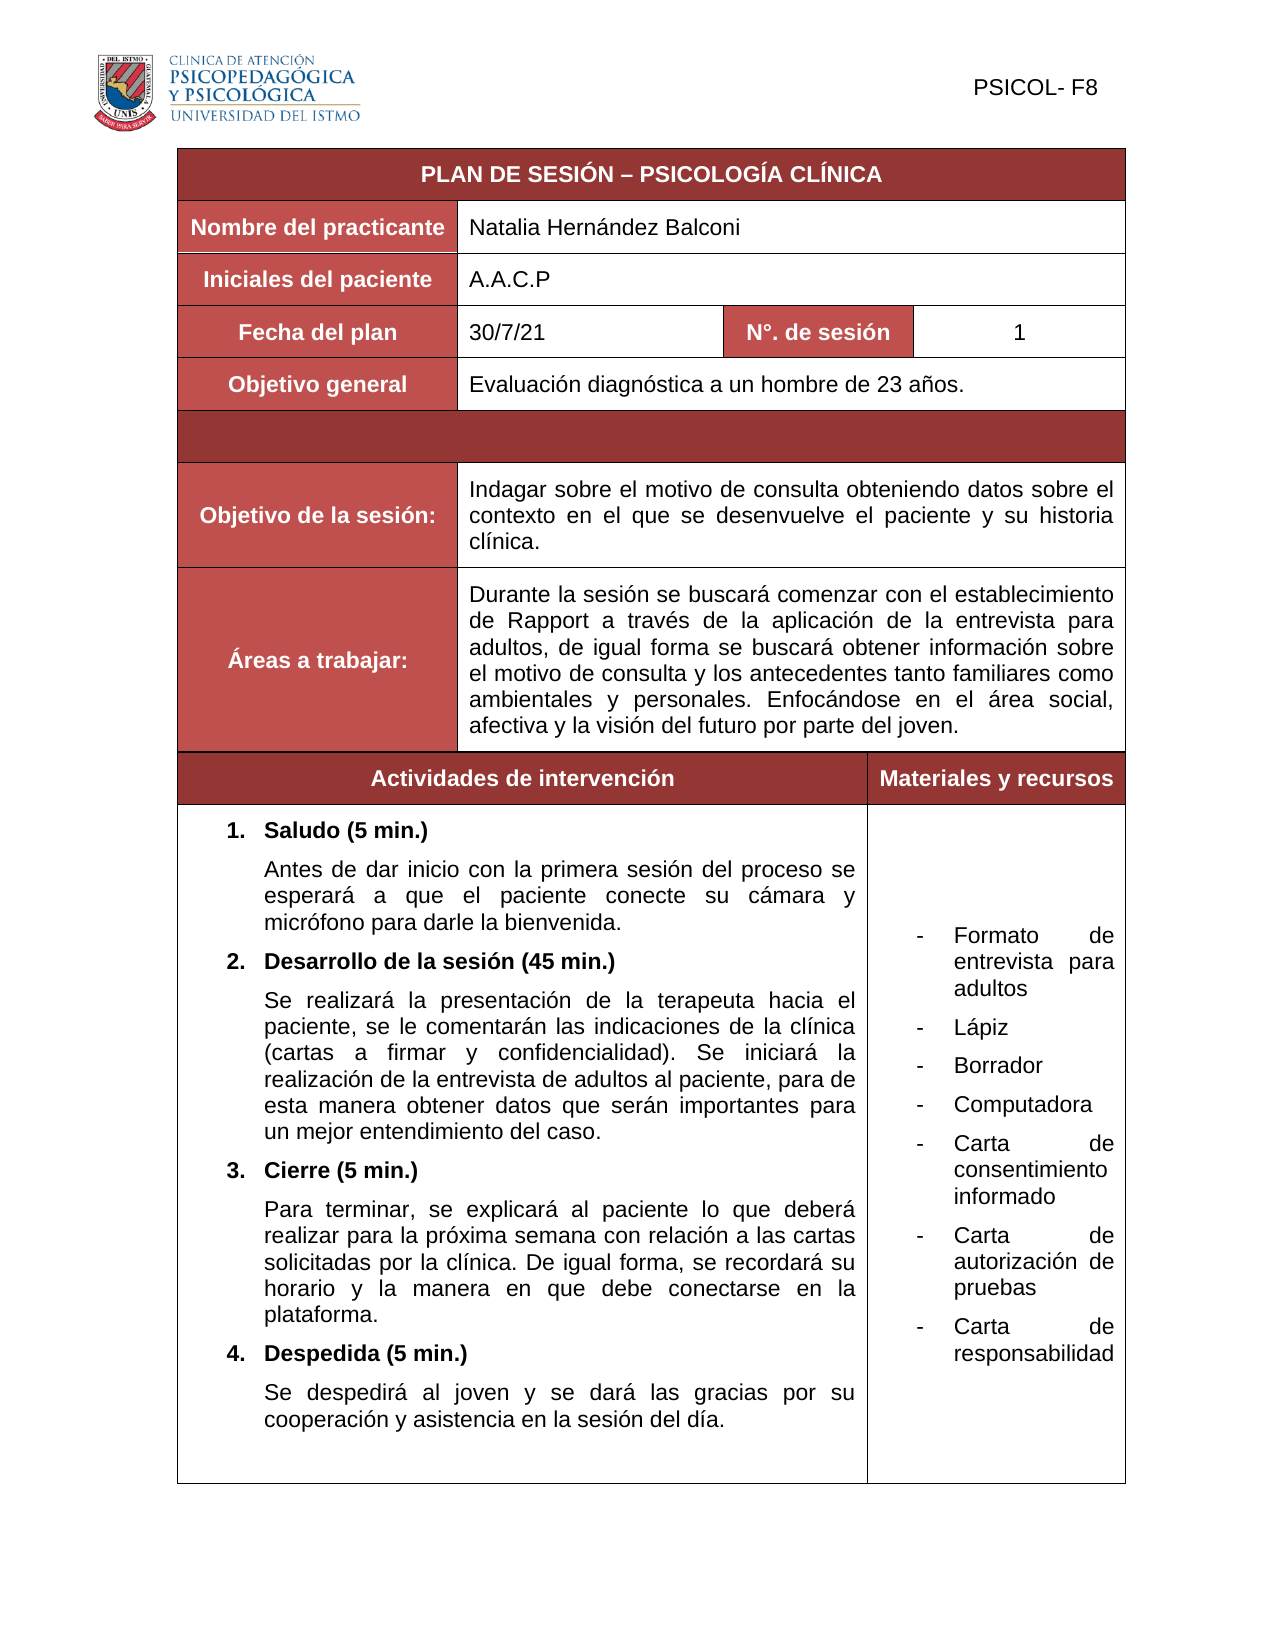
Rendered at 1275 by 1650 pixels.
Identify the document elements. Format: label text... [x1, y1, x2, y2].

table_cell Objetivo general [178, 358, 457, 410]
table_cell Objetivo de la sesión: [178, 463, 457, 567]
table_cell [178, 411, 1125, 462]
table_cell A.A.C.P [458, 254, 1125, 305]
table_header PLAN DE SESIÓN – PSICOLOGÍA CLÍNICA [178, 149, 1125, 200]
table_cell Durante la sesión se buscará comenzar con el establecimiento de Rapport a través de la aplicación de la entrevista para adultos, de igual forma se buscará obtener información sobre el motivo de consulta y los antecedentes tanto familiares como ambientales y personales. Enfocándose en el área social, afectiva y la visión del futuro por parte del joven. [458, 568, 1125, 751]
table_cell Actividades de intervención [178, 753, 867, 804]
picture [42, 25, 422, 166]
table_cell Saludo (5 min.) Antes de dar inicio con la primera sesión del proceso se esperará a que el paciente conecte su cámara y micrófono para darle la bienvenida. Desarrollo de la sesión (45 min.) Se realizará la presentación de la terapeuta hacia el paciente, se le comentarán las indicaciones de la clínica (cartas a firmar y confidencialidad). Se iniciará la realización de la entrevista de adultos al paciente, para de esta manera obtener datos que serán importantes para un mejor entendimiento del caso. Cierre (5 min.) Para terminar, se explicará al paciente lo que deberá realizar para la próxima semana con relación a las cartas solicitadas por la clínica. De igual forma, se recordará su horario y la manera en que debe conectarse en la plataforma. Despedida (5 min.) Se despedirá al joven y se dará las gracias por su cooperación y asistencia en la sesión del día. [178, 805, 867, 1483]
table_cell 1 [914, 306, 1125, 357]
table_cell Formato de entrevista para adultos Lápiz Borrador Computadora Carta de consentimiento informado Carta de autorización de pruebas Carta de responsabilidad [868, 805, 1125, 1483]
table_cell N°. de sesión [724, 306, 913, 357]
table_cell Iniciales del paciente [178, 254, 457, 305]
table_cell Indagar sobre el motivo de consulta obteniendo datos sobre el contexto en el que se desenvuelve el paciente y su historia clínica. [458, 463, 1125, 567]
table_cell Evaluación diagnóstica a un hombre de 23 años. [458, 358, 1125, 410]
table_cell Natalia Hernández Balconi [458, 201, 1125, 252]
table_cell Nombre del practicante [178, 201, 457, 252]
table_cell Materiales y recursos [868, 753, 1125, 804]
table_cell Fecha del plan [178, 306, 457, 357]
table_cell Áreas a trabajar: [178, 568, 457, 751]
table_cell 30/7/21 [458, 306, 723, 357]
